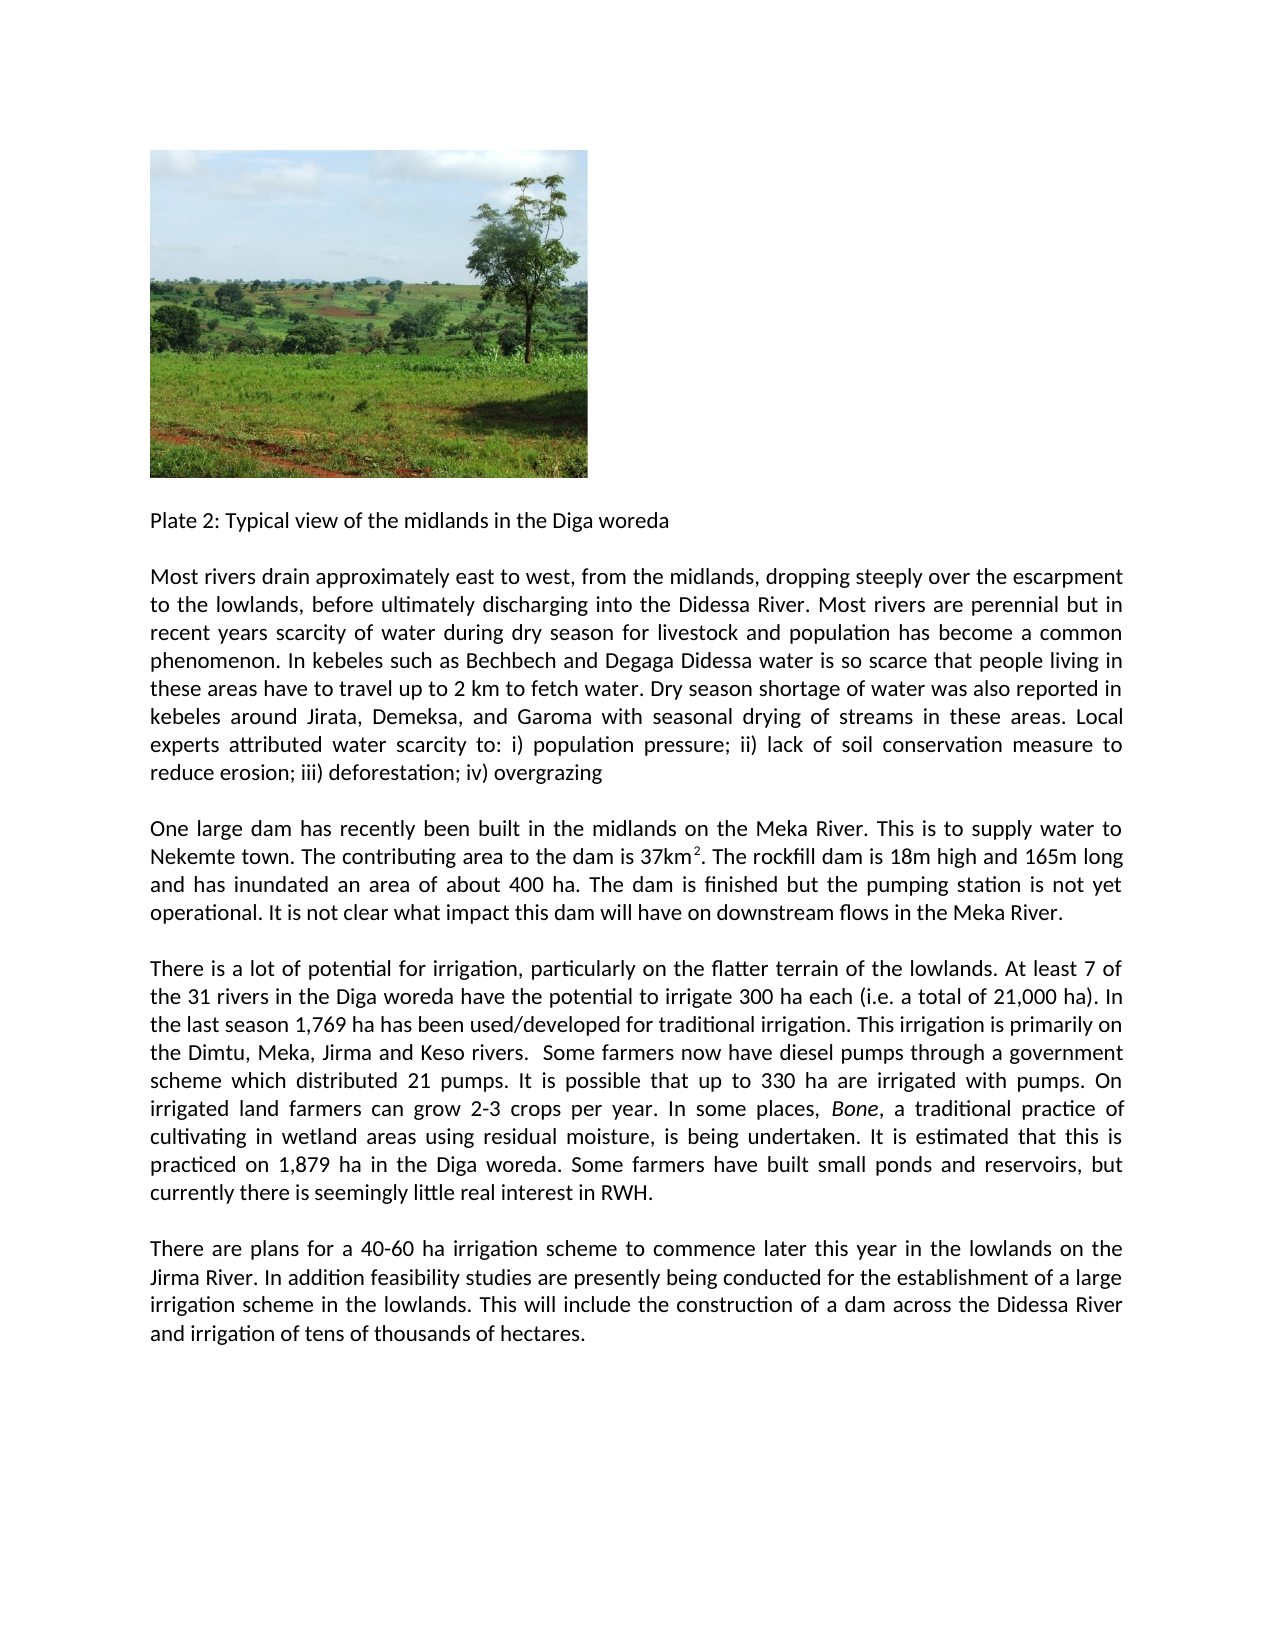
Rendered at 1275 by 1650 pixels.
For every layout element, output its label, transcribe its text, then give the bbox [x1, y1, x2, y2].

list One large dam has recently been built in the midlands on the Meka River. This is to supply water to Nekemte town. The contributing area to the dam is 37km2. The rockfill dam is 18m high and 165m long and has inundated an area of about 400 ha. The dam is finished but the pumping station is not yet operational. It is not clear what impact this dam will have on downstream flows in the Meka River. [150, 814, 1125, 926]
text There are plans for a 40-60 ha irrigation scheme to commence later this year in the lowlands on the Jirma River. In addition feasibility studies are presently being conducted for the establishment of a large irrigation scheme in the lowlands. This will include the construction of a dam across the Didessa River and irrigation of tens of thousands of hectares. [150, 1234, 1125, 1347]
text Most rivers drain approximately east to west, from the midlands, dropping steeply over the escarpment to the lowlands, before ultimately discharging into the Didessa River. Most rivers are perennial but in recent years scarcity of water during dry season for livestock and population has become a common phenomenon. In kebeles such as Bechbech and Degaga Didessa water is so scarce that people living in these areas have to travel up to 2 km to fetch water. Dry season shortage of water was also reported in kebeles around Jirata, Demeksa, and Garoma with seasonal drying of streams in these areas. Local experts attributed water scarcity to: i) population pressure; ii) lack of soil conservation measure to reduce erosion; iii) deforestation; iv) overgrazing [150, 562, 1125, 786]
list There is a lot of potential for irrigation, particularly on the flatter terrain of the lowlands. At least 7 of the 31 rivers in the Diga woreda have the potential to irrigate 300 ha each (i.e. a total of 21,000 ha). In the last season 1,769 ha has been used/developed for traditional irrigation. This irrigation is primarily on the Dimtu, Meka, Jirma and Keso rivers. Some farmers now have diesel pumps through a government scheme which distributed 21 pumps. It is possible that up to 330 ha are irrigated with pumps. On irrigated land farmers can grow 2-3 crops per year. In some places, Bone, a traditional practice of cultivating in wetland areas using residual moisture, is being undertaken. It is estimated that this is practiced on 1,879 ha in the Diga woreda. Some farmers have built small ponds and reservoirs, but currently there is seemingly little real interest in RWH. [150, 954, 1125, 1207]
picture [150, 150, 588, 478]
list Plate 2: Typical view of the midlands in the Diga woreda [150, 506, 1125, 534]
